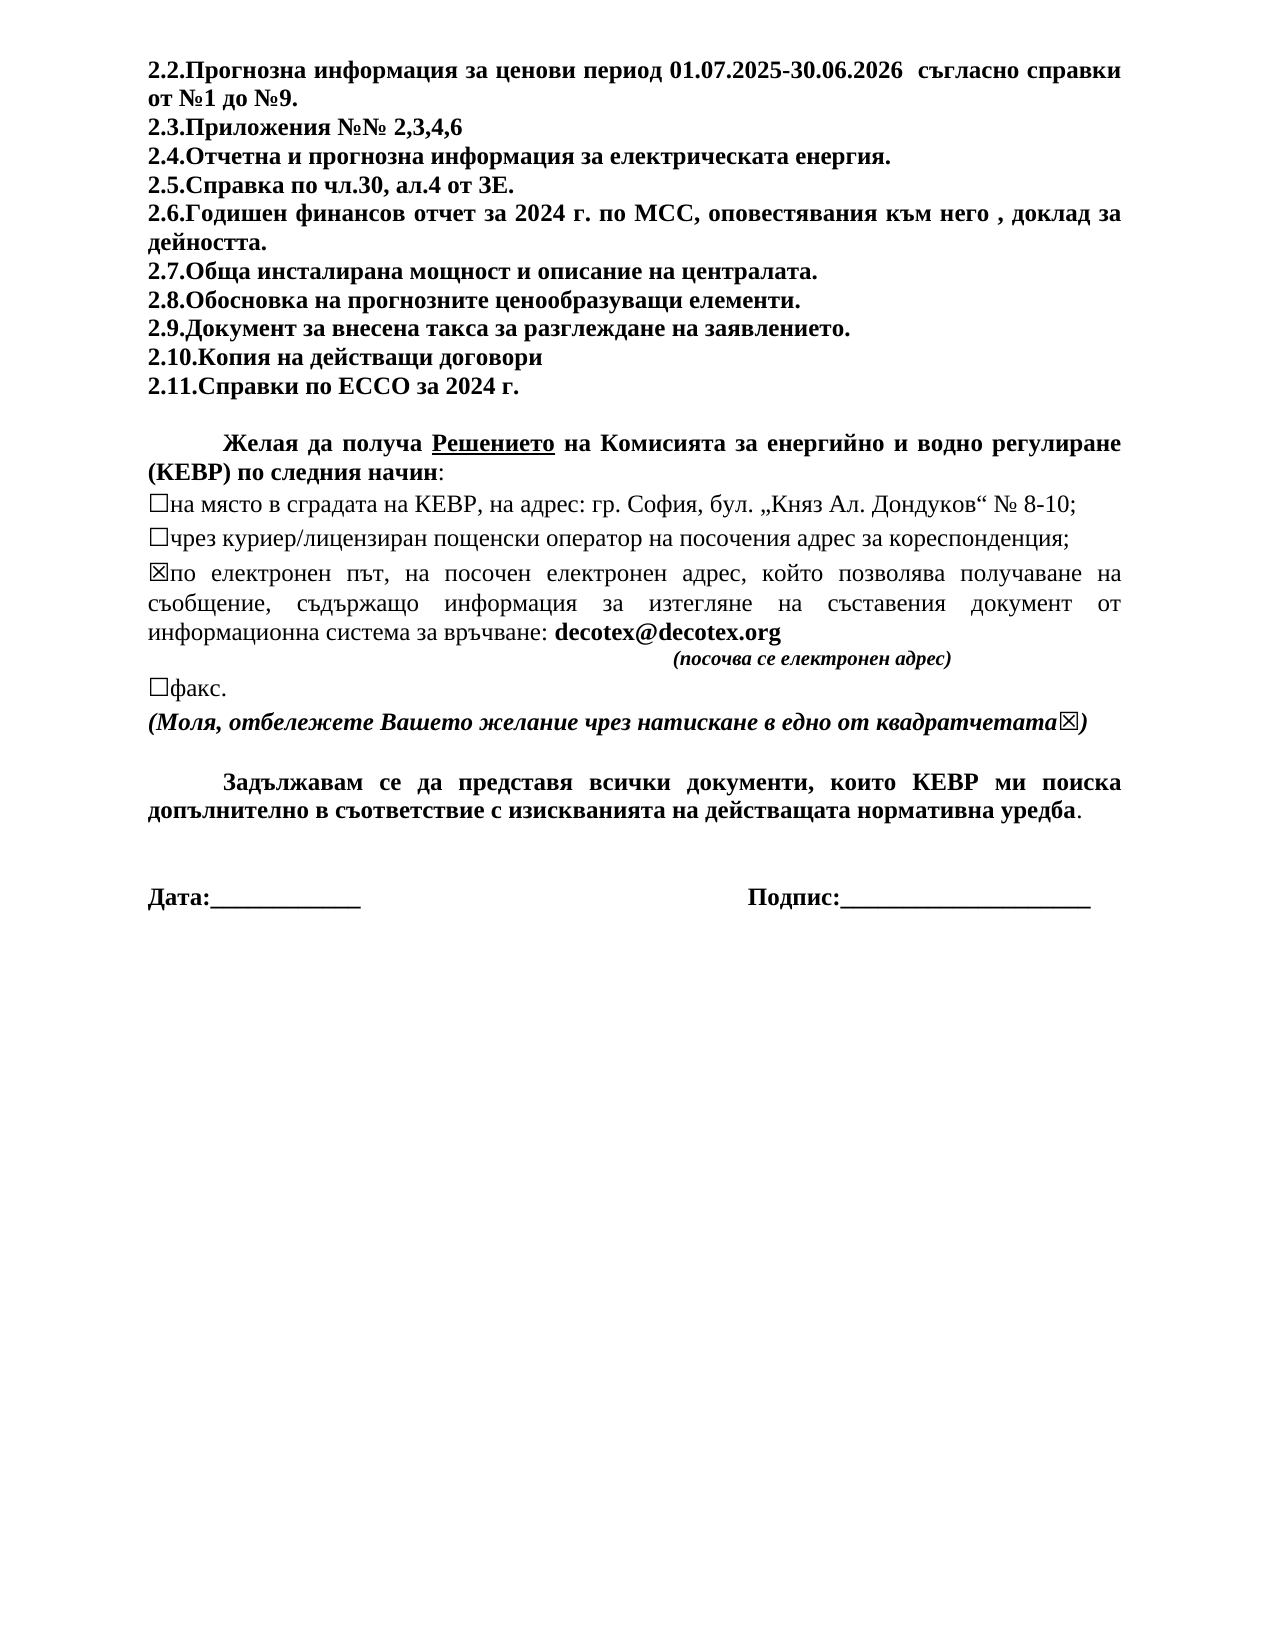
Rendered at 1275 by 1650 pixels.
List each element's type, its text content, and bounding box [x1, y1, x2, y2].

text 2.6.Годишен финансов отчет за 2024 г. по МСС, оповестявания към него , доклад за дейността. [148, 198, 1122, 256]
text (Моля, отбележете Вашето желание чрез натискане в едно от квадратчетата) [148, 704, 1122, 738]
text 2.8.Обосновка на прогнозните ценообразуващи елементи. [148, 285, 1122, 313]
text 2.9.Документ за внесена такса за разглеждане на заявлението. [148, 313, 1122, 342]
text 2.11.Справки по ЕССО за 2024 г. [148, 371, 1122, 400]
text чрез куриер/лицензиран пощенски оператор на посочения адрес за кореспонденция; [148, 520, 1122, 554]
text Задължавам се да представя всички документи, които КЕВР ми поиска допълнително в съответствие с изискванията на действащата нормативна уредба. [148, 767, 1122, 824]
text на място в сградата на КЕВР, на адрес: гр. София, бул. „Княз Ал. Дондуков“ № 8-10; [148, 486, 1122, 520]
text 2.2.Прогнозна информация за ценови период 01.07.2025-30.06.2026 съгласно справки от №1 до №9. [148, 55, 1122, 112]
text (посочва се електронен адрес) [148, 646, 1122, 670]
text Дата:____________ Подпис:____________________ [148, 882, 1122, 910]
text 2.4.Отчетна и прогнозна информация за електрическата енергия. [148, 141, 1122, 170]
text 2.7.Обща инсталирана мощност и описание на централата. [148, 256, 1122, 285]
text по електронен път, на посочен електронен адрес, който позволява получаване на съобщение, съдържащо информация за изтегляне на съставения документ от информационна система за връчване: decotex@decotex.org [148, 554, 1122, 646]
text факс. [148, 670, 1122, 704]
text 2.10.Копия на действащи договори [148, 342, 1122, 371]
text 2.3.Приложения №№ 2,3,4,6 [148, 112, 1122, 141]
text 2.5.Справка по чл.30, ал.4 от ЗЕ. [148, 170, 1122, 198]
text Желая да получа Решението на Комисията за енергийно и водно регулиране (КЕВР) по следния начин: [148, 428, 1122, 486]
